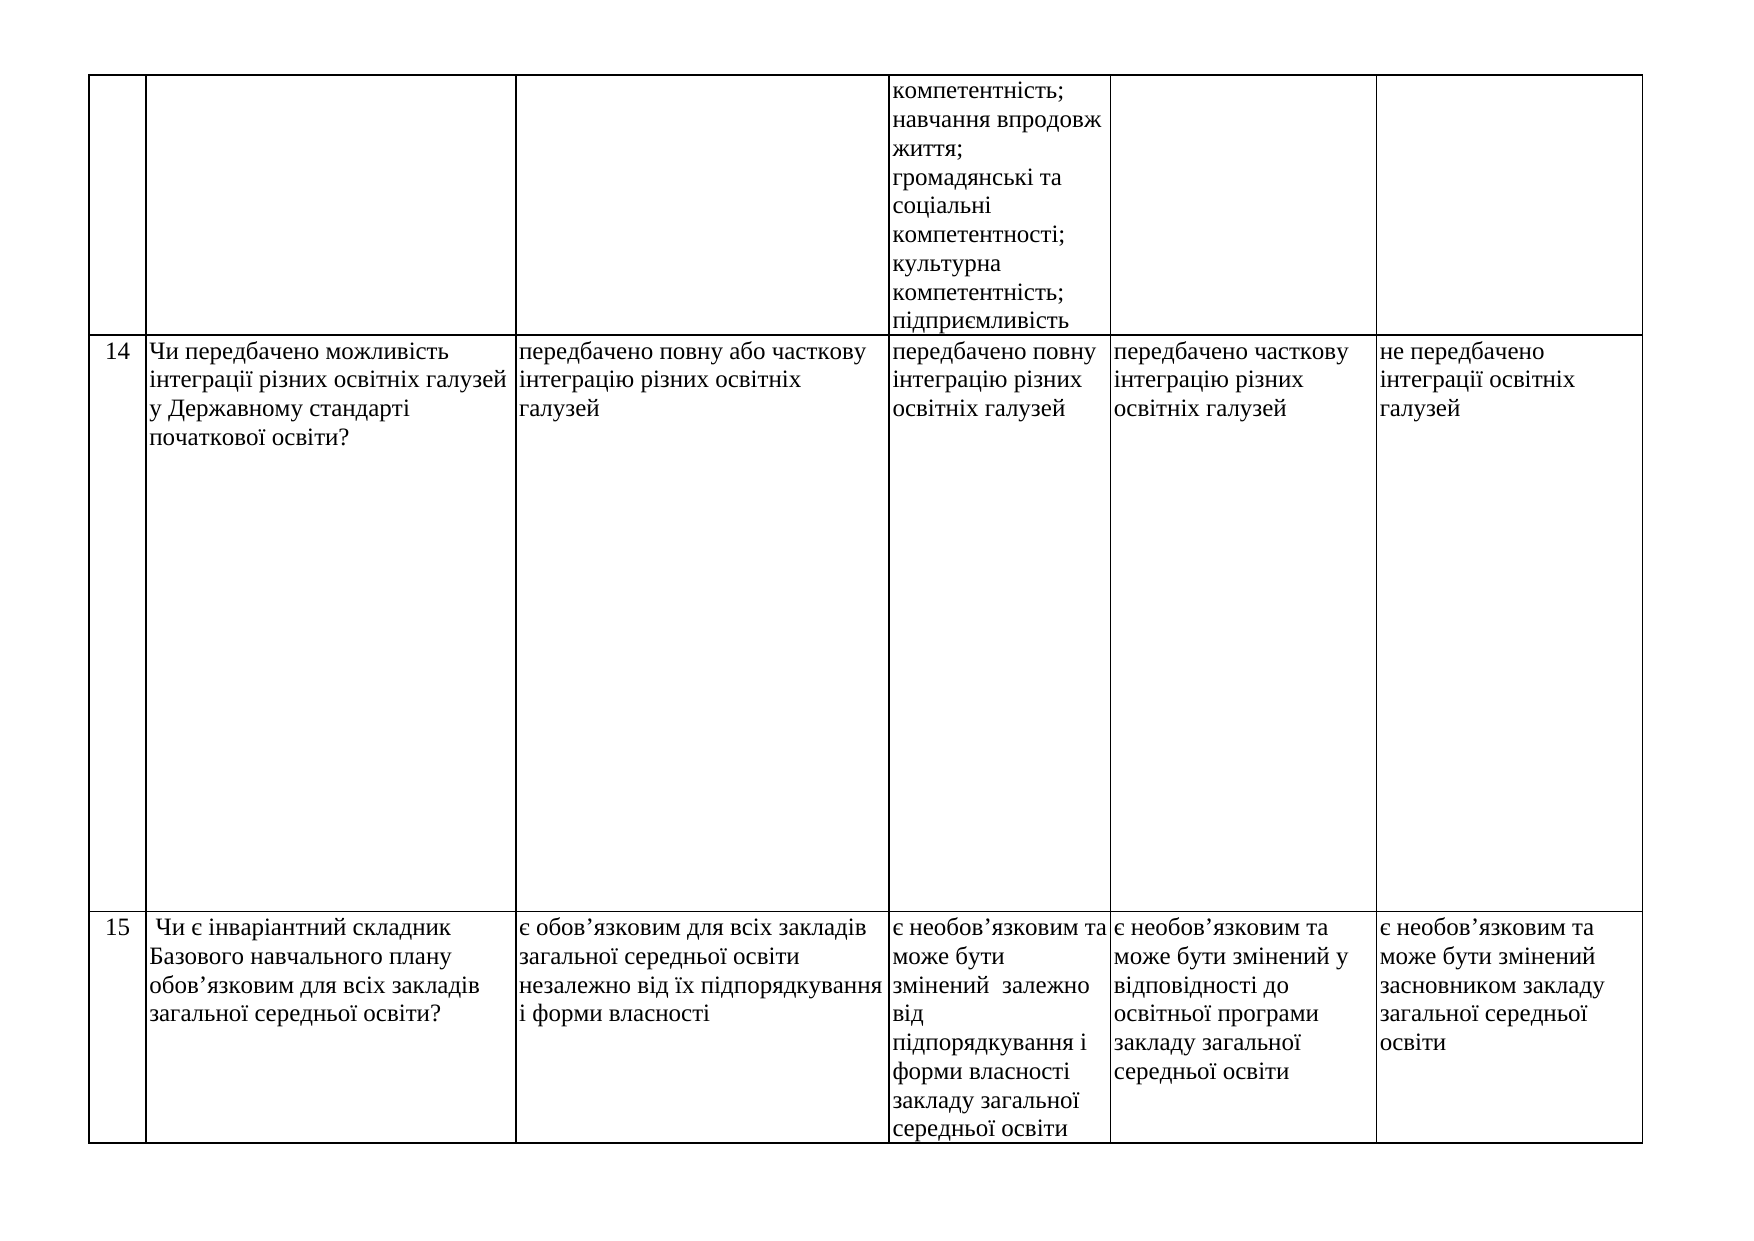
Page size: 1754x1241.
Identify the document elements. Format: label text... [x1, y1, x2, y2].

table_cell Чи передбачено можливість інтеграції різних освітніх галузей у Державному стандарті початкової освіти? [147, 336, 515, 911]
table_cell 14 [90, 336, 145, 911]
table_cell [147, 76, 515, 334]
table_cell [517, 912, 888, 1142]
table_cell передбачено часткову інтеграцію різних освітніх галузей [1111, 336, 1376, 911]
table_cell передбачено повну інтеграцію різних освітніх галузей [890, 336, 1110, 911]
table_cell не передбачено інтеграції освітніх галузей [1377, 336, 1642, 911]
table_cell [1377, 912, 1642, 1142]
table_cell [1377, 76, 1642, 334]
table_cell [147, 912, 515, 1142]
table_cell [517, 76, 888, 334]
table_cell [1111, 912, 1376, 1142]
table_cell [890, 912, 1110, 1142]
table_cell передбачено повну або часткову інтеграцію різних освітніх галузей [517, 336, 888, 911]
table_cell 13 [90, 76, 145, 334]
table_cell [890, 76, 1110, 334]
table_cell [1111, 76, 1376, 334]
table_cell 15 [90, 912, 145, 1142]
